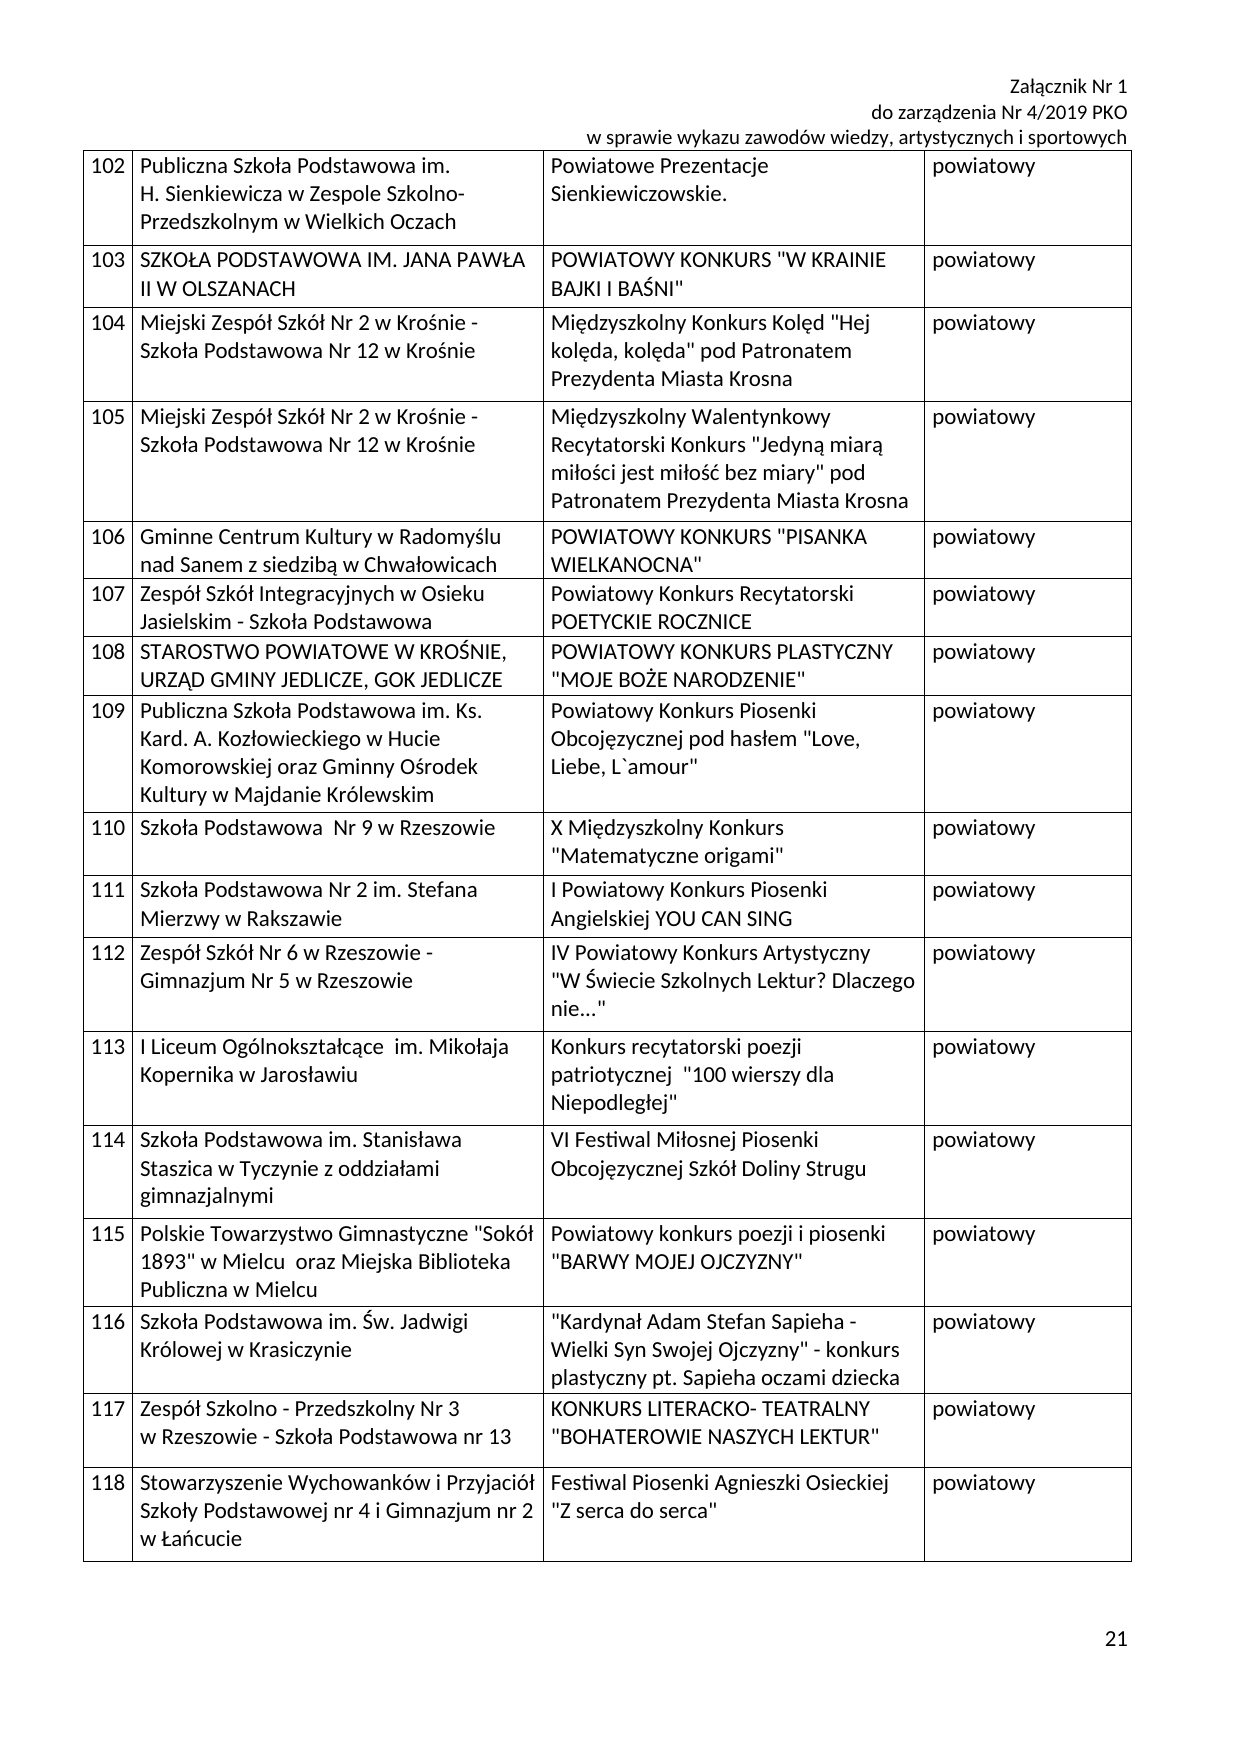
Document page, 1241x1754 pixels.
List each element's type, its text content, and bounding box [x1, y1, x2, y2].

table_cell 106 [84, 522, 132, 578]
table_cell 112 [84, 938, 132, 1031]
table_cell powiatowy [925, 308, 1131, 401]
table_cell I Powiatowy Konkurs Piosenki Angielskiej YOU CAN SING [544, 876, 924, 937]
table_cell powiatowy [925, 813, 1131, 874]
table_cell 110 [84, 813, 132, 874]
table_cell Powiatowe Prezentacje Sienkiewiczowskie. [544, 151, 924, 244]
table_cell Szkoła Podstawowa im. Św. Jadwigi Królowej w Krasiczynie [133, 1307, 543, 1393]
table_cell 108 [84, 637, 132, 695]
table_cell IV Powiatowy Konkurs Artystyczny "W Świecie Szkolnych Lektur? Dlaczego nie..." [544, 938, 924, 1031]
table_cell 116 [84, 1307, 132, 1393]
table_cell X Międzyszkolny Konkurs "Matematyczne origami" [544, 813, 924, 874]
table_cell powiatowy [925, 696, 1131, 812]
table_cell 105 [84, 402, 132, 521]
table_cell "Kardynał Adam Stefan Sapieha - Wielki Syn Swojej Ojczyzny" - konkurs plastyczny pt. Sapieha oczami dziecka [544, 1307, 924, 1393]
table_cell 117 [84, 1394, 132, 1467]
table_cell powiatowy [925, 1219, 1131, 1306]
table_cell powiatowy [925, 402, 1131, 521]
table_cell Zespół Szkół Integracyjnych w Osieku Jasielskim - Szkoła Podstawowa [133, 579, 543, 636]
table_cell powiatowy [925, 1468, 1131, 1561]
table_cell 104 [84, 308, 132, 401]
table_cell 115 [84, 1219, 132, 1306]
table_cell powiatowy [925, 522, 1131, 578]
table_cell Miejski Zespół Szkół Nr 2 w Krośnie - Szkoła Podstawowa Nr 12 w Krośnie [133, 402, 543, 521]
table_cell Szkoła Podstawowa Nr 2 im. Stefana Mierzwy w Rakszawie [133, 876, 543, 937]
table_cell 118 [84, 1468, 132, 1561]
table_cell powiatowy [925, 637, 1131, 695]
table_cell STAROSTWO POWIATOWE W KROŚNIE, URZĄD GMINY JEDLICZE, GOK JEDLICZE [133, 637, 543, 695]
table_cell powiatowy [925, 151, 1131, 244]
table_cell powiatowy [925, 1032, 1131, 1124]
table_cell Powiatowy Konkurs Piosenki Obcojęzycznej pod hasłem "Love, Liebe, L`amour" [544, 696, 924, 812]
table_cell 114 [84, 1126, 132, 1218]
table_cell Stowarzyszenie Wychowanków i Przyjaciół Szkoły Podstawowej nr 4 i Gimnazjum nr 2 w Łańcucie [133, 1468, 543, 1561]
table_cell 113 [84, 1032, 132, 1124]
table_cell Powiatowy Konkurs Recytatorski POETYCKIE ROCZNICE [544, 579, 924, 636]
table_cell POWIATOWY KONKURS "PISANKA WIELKANOCNA" [544, 522, 924, 578]
table_cell 111 [84, 876, 132, 937]
table_cell Międzyszkolny Walentynkowy Recytatorski Konkurs "Jedyną miarą miłości jest miłość bez miary" pod Patronatem Prezydenta Miasta Krosna [544, 402, 924, 521]
table_cell 103 [84, 246, 132, 307]
table_cell Polskie Towarzystwo Gimnastyczne "Sokół 1893" w Mielcu oraz Miejska Biblioteka Publiczna w Mielcu [133, 1219, 543, 1306]
table_cell Powiatowy konkurs poezji i piosenki "BARWY MOJEJ OJCZYZNY" [544, 1219, 924, 1306]
table_cell I Liceum Ogólnokształcące im. Mikołaja Kopernika w Jarosławiu [133, 1032, 543, 1124]
table_cell powiatowy [925, 938, 1131, 1031]
table_cell Międzyszkolny Konkurs Kolęd "Hej kolęda, kolęda" pod Patronatem Prezydenta Miasta Krosna [544, 308, 924, 401]
table_cell Publiczna Szkoła Podstawowa im. H. Sienkiewicza w Zespole Szkolno-Przedszkolnym w Wielkich Oczach [133, 151, 543, 244]
table_cell SZKOŁA PODSTAWOWA IM. JANA PAWŁA II W OLSZANACH [133, 246, 543, 307]
table_cell Szkoła Podstawowa Nr 9 w Rzeszowie [133, 813, 543, 874]
table_cell Publiczna Szkoła Podstawowa im. Ks. Kard. A. Kozłowieckiego w Hucie Komorowskiej oraz Gminny Ośrodek Kultury w Majdanie Królewskim [133, 696, 543, 812]
table_cell powiatowy [925, 876, 1131, 937]
table_cell Miejski Zespół Szkół Nr 2 w Krośnie - Szkoła Podstawowa Nr 12 w Krośnie [133, 308, 543, 401]
table_cell 102 [84, 151, 132, 244]
table_cell Konkurs recytatorski poezji patriotycznej "100 wierszy dla Niepodległej" [544, 1032, 924, 1124]
table_cell Zespół Szkół Nr 6 w Rzeszowie - Gimnazjum Nr 5 w Rzeszowie [133, 938, 543, 1031]
table_cell POWIATOWY KONKURS PLASTYCZNY "MOJE BOŻE NARODZENIE" [544, 637, 924, 695]
table_cell POWIATOWY KONKURS "W KRAINIE BAJKI I BAŚNI" [544, 246, 924, 307]
table_cell powiatowy [925, 1394, 1131, 1467]
table_cell 107 [84, 579, 132, 636]
table_cell KONKURS LITERACKO- TEATRALNY "BOHATEROWIE NASZYCH LEKTUR" [544, 1394, 924, 1467]
table_cell powiatowy [925, 1307, 1131, 1393]
table_cell 109 [84, 696, 132, 812]
table_cell Zespół Szkolno - Przedszkolny Nr 3 w Rzeszowie - Szkoła Podstawowa nr 13 [133, 1394, 543, 1467]
table_cell powiatowy [925, 579, 1131, 636]
table_cell powiatowy [925, 1126, 1131, 1218]
table_cell Szkoła Podstawowa im. Stanisława Staszica w Tyczynie z oddziałami gimnazjalnymi [133, 1126, 543, 1218]
table_cell Gminne Centrum Kultury w Radomyślu nad Sanem z siedzibą w Chwałowicach [133, 522, 543, 578]
table_cell VI Festiwal Miłosnej Piosenki Obcojęzycznej Szkół Doliny Strugu [544, 1126, 924, 1218]
table_cell powiatowy [925, 246, 1131, 307]
table_cell Festiwal Piosenki Agnieszki Osieckiej "Z serca do serca" [544, 1468, 924, 1561]
